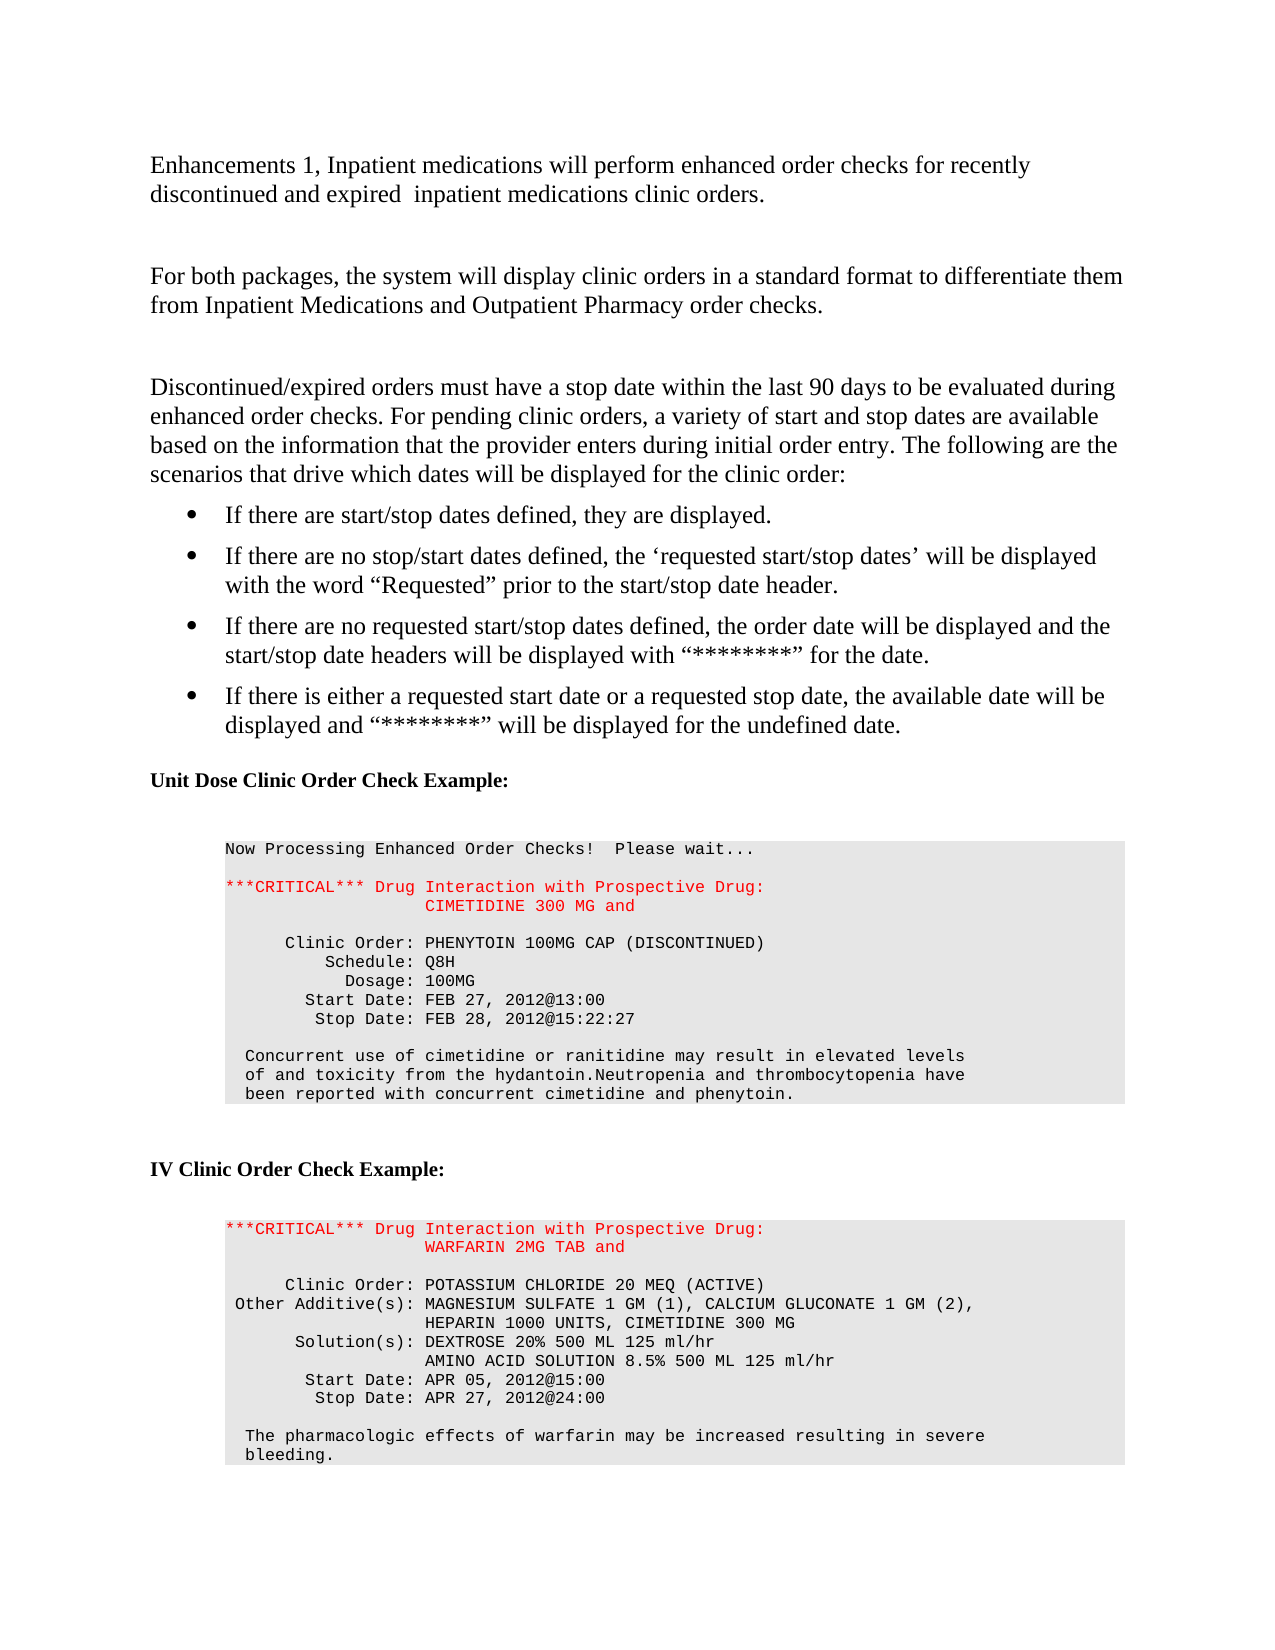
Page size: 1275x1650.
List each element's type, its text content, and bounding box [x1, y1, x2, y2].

text If there are start/stop dates defined, they are displayed. [187, 500, 1125, 529]
text The pharmacologic effects of warfarin may be increased resulting in severe [225, 1428, 1125, 1446]
text HEPARIN 1000 UNITS, CIMETIDINE 300 MG [225, 1314, 1125, 1333]
text ***CRITICAL*** Drug Interaction with Prospective Drug: [225, 878, 1125, 897]
text Discontinued/expired orders must have a stop date within the last 90 days to be evaluated during enhanced order checks. For pending clinic orders, a variety of start and stop dates are available based on the information that the provider enters during initial order entry. The following are the scenarios that drive which dates will be displayed for the clinic order: [150, 372, 1125, 487]
text Schedule: Q8H [225, 954, 1125, 973]
text For both packages, the system will display clinic orders in a standard format to differentiate them from Inpatient Medications and Outpatient Pharmacy order checks. [150, 261, 1125, 319]
text bleeding. [225, 1446, 1125, 1465]
text Solution(s): DEXTROSE 20% 500 ML 125 ml/hr [225, 1333, 1125, 1352]
text If there are no stop/start dates defined, the ‘requested start/stop dates’ will be displayed with the word “Requested” prior to the start/stop date header. [187, 541, 1125, 599]
text Dosage: 100MG [225, 973, 1125, 991]
text of and toxicity from the hydantoin.Neutropenia and thrombocytopenia have [225, 1067, 1125, 1086]
text Clinic Order: POTASSIUM CHLORIDE 20 MEQ (ACTIVE) [225, 1277, 1125, 1296]
text If there are no requested start/stop dates defined, the order date will be displayed and the start/stop date headers will be displayed with “********” for the date. [187, 611, 1125, 669]
text Start Date: FEB 27, 2012@13:00 [225, 991, 1125, 1010]
text If there is either a requested start date or a requested stop date, the available date will be displayed and “********” will be displayed for the undefined date. [187, 681, 1125, 739]
text Stop Date: FEB 28, 2012@15:22:27 [225, 1010, 1125, 1029]
text CIMETIDINE 300 MG and [225, 897, 1125, 916]
text Start Date: APR 05, 2012@15:00 [225, 1371, 1125, 1390]
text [150, 150, 1125, 207]
text WARFARIN 2MG TAB and [225, 1239, 1125, 1258]
text Now Processing Enhanced Order Checks! Please wait... [225, 841, 1125, 859]
text been reported with concurrent cimetidine and phenytoin. [225, 1086, 1125, 1104]
text ***CRITICAL*** Drug Interaction with Prospective Drug: [225, 1220, 1125, 1239]
text Other Additive(s): MAGNESIUM SULFATE 1 GM (1), CALCIUM GLUCONATE 1 GM (2), [225, 1296, 1125, 1314]
text AMINO ACID SOLUTION 8.5% 500 ML 125 ml/hr [225, 1352, 1125, 1371]
text Stop Date: APR 27, 2012@24:00 [225, 1390, 1125, 1409]
text Unit Dose Clinic Order Check Example: [150, 767, 1125, 792]
text Clinic Order: PHENYTOIN 100MG CAP (DISCONTINUED) [225, 935, 1125, 954]
text IV Clinic Order Check Example: [150, 1157, 1125, 1181]
text Concurrent use of cimetidine or ranitidine may result in elevated levels [225, 1048, 1125, 1067]
